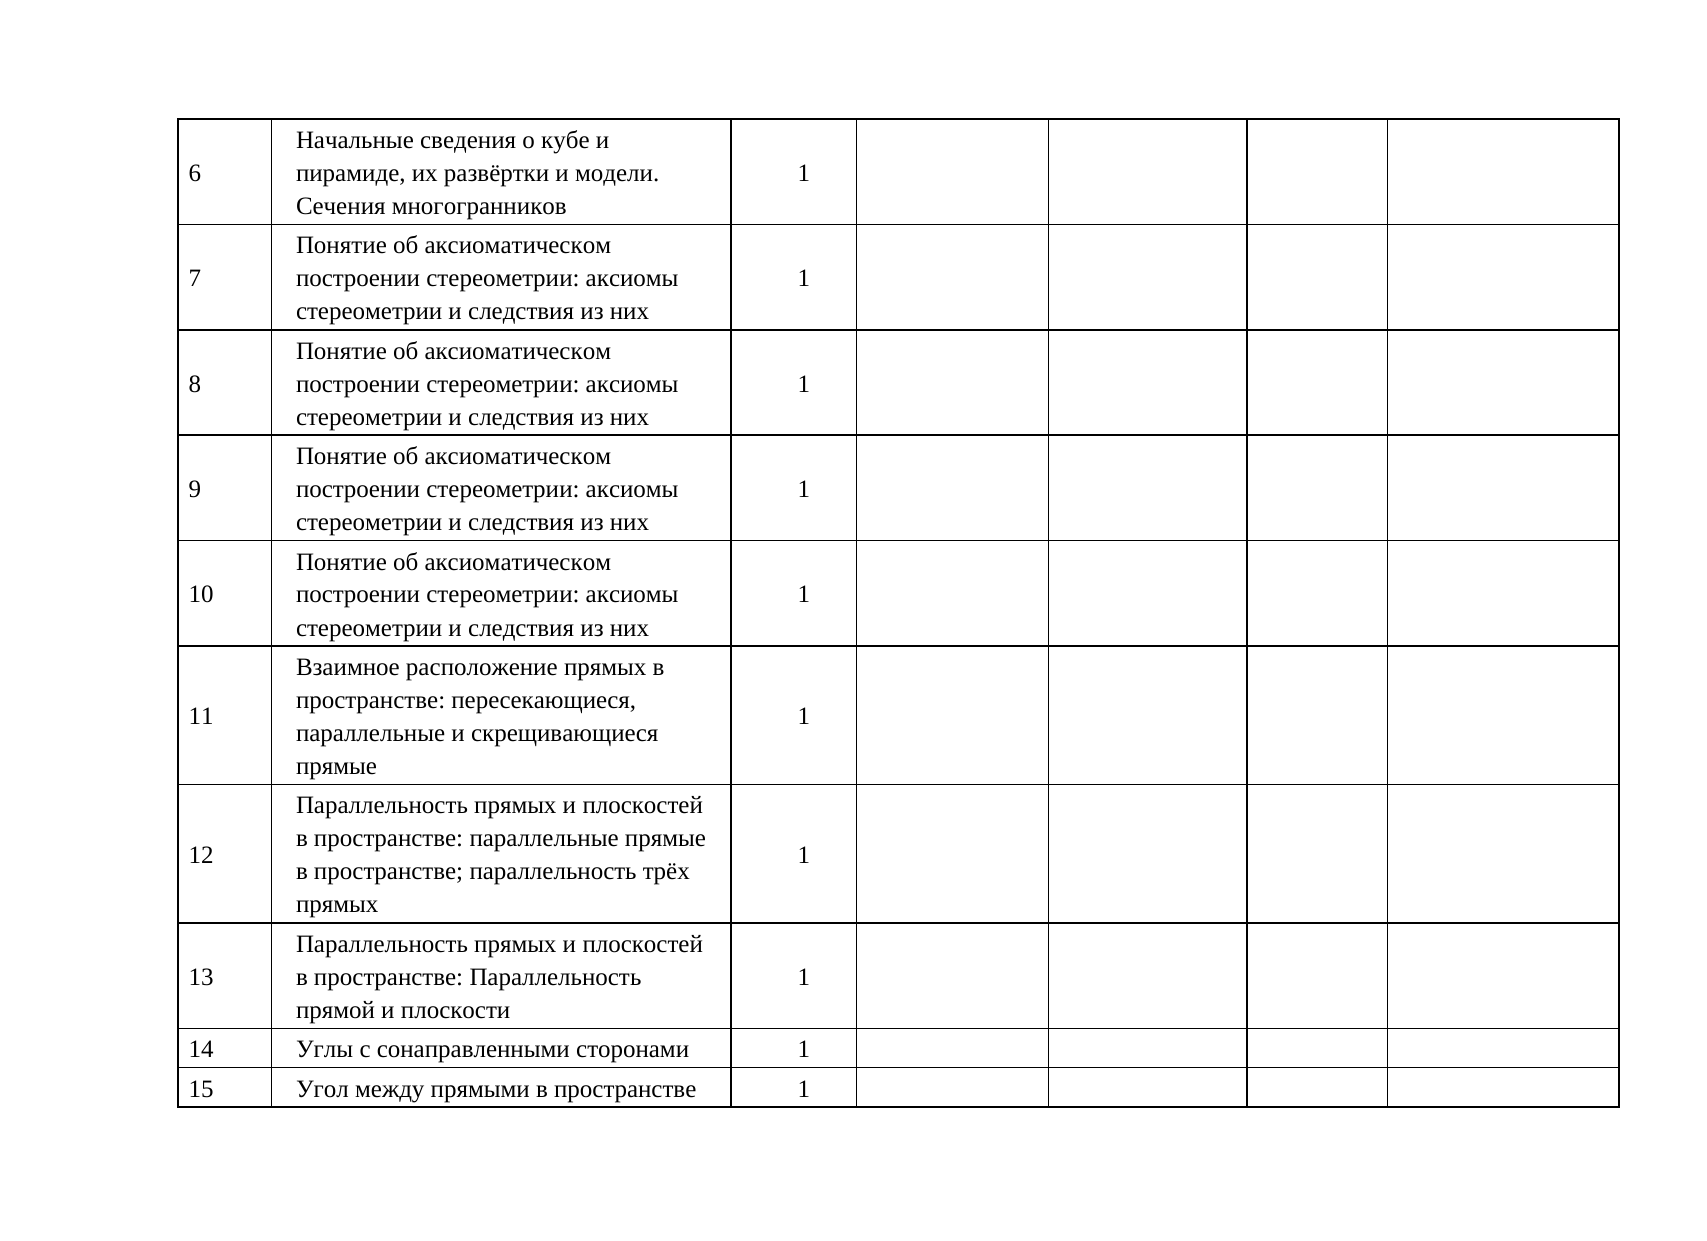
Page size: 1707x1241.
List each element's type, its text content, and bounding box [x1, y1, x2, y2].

table_cell [1248, 785, 1387, 922]
table_cell [1248, 120, 1387, 223]
table_cell 14 [179, 1029, 271, 1067]
table_cell [857, 436, 1048, 540]
table_cell 6 [179, 120, 271, 223]
table_cell [1388, 785, 1618, 922]
table_cell [1248, 436, 1387, 540]
table_cell 10 [179, 541, 271, 645]
table_cell [857, 924, 1048, 1027]
table_cell [857, 1068, 1048, 1106]
table_cell [1388, 541, 1618, 645]
table_cell [857, 225, 1048, 329]
table_cell Понятие об аксиоматическом построении стереометрии: аксиомы стереометрии и следствия из них [272, 331, 730, 434]
table_cell [1049, 436, 1246, 540]
table_cell [1049, 785, 1246, 922]
table_cell 15 [179, 1068, 271, 1106]
table_cell [1248, 647, 1387, 784]
table_cell [1049, 541, 1246, 645]
table_cell [857, 647, 1048, 784]
table_cell [1248, 1068, 1387, 1106]
table_cell [1388, 647, 1618, 784]
table_cell 11 [179, 647, 271, 784]
table_cell [1049, 120, 1246, 223]
table_cell 1 [732, 1029, 856, 1067]
table_cell 1 [732, 225, 856, 329]
table_cell [1248, 924, 1387, 1027]
table_cell 9 [179, 436, 271, 540]
table_cell [857, 331, 1048, 434]
table_cell [1049, 225, 1246, 329]
table_cell Понятие об аксиоматическом построении стереометрии: аксиомы стереометрии и следствия из них [272, 225, 730, 329]
table_cell Параллельность прямых и плоскостей в пространстве: параллельные прямые в пространстве; параллельность трёх прямых [272, 785, 730, 922]
table_cell 7 [179, 225, 271, 329]
table_cell Параллельность прямых и плоскостей в пространстве: Параллельность прямой и плоскости [272, 924, 730, 1027]
table_cell [857, 120, 1048, 223]
table_cell [1049, 1068, 1246, 1106]
table_cell 1 [732, 331, 856, 434]
table_cell [857, 541, 1048, 645]
table_cell 1 [732, 785, 856, 922]
table_cell Понятие об аксиоматическом построении стереометрии: аксиомы стереометрии и следствия из них [272, 436, 730, 540]
table_cell 1 [732, 924, 856, 1027]
table_cell [1049, 331, 1246, 434]
table_cell [1388, 1029, 1618, 1067]
table_cell [1388, 436, 1618, 540]
table_cell 1 [732, 541, 856, 645]
table_cell Понятие об аксиоматическом построении стереометрии: аксиомы стереометрии и следствия из них [272, 541, 730, 645]
table_cell 1 [732, 1068, 856, 1106]
table_cell [1248, 541, 1387, 645]
table_cell [1049, 647, 1246, 784]
table_cell 1 [732, 120, 856, 223]
table_cell [1248, 1029, 1387, 1067]
table_cell [1248, 225, 1387, 329]
table_cell [1388, 120, 1618, 223]
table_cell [272, 120, 730, 223]
table_cell [1388, 924, 1618, 1027]
table_cell 12 [179, 785, 271, 922]
table_cell 8 [179, 331, 271, 434]
table_cell [1049, 924, 1246, 1027]
table_cell [857, 785, 1048, 922]
table_cell [857, 1029, 1048, 1067]
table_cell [272, 1068, 730, 1106]
table_cell 1 [732, 647, 856, 784]
table_cell 1 [732, 436, 856, 540]
table_cell [1388, 1068, 1618, 1106]
table_cell 13 [179, 924, 271, 1027]
table_cell Углы с сонаправленными сторонами [272, 1029, 730, 1067]
table_cell [1388, 331, 1618, 434]
table_cell [1049, 1029, 1246, 1067]
table_cell [1388, 225, 1618, 329]
table_cell [1248, 331, 1387, 434]
table_cell Взаимное расположение прямых в пространстве: пересекающиеся, параллельные и скрещивающиеся прямые [272, 647, 730, 784]
